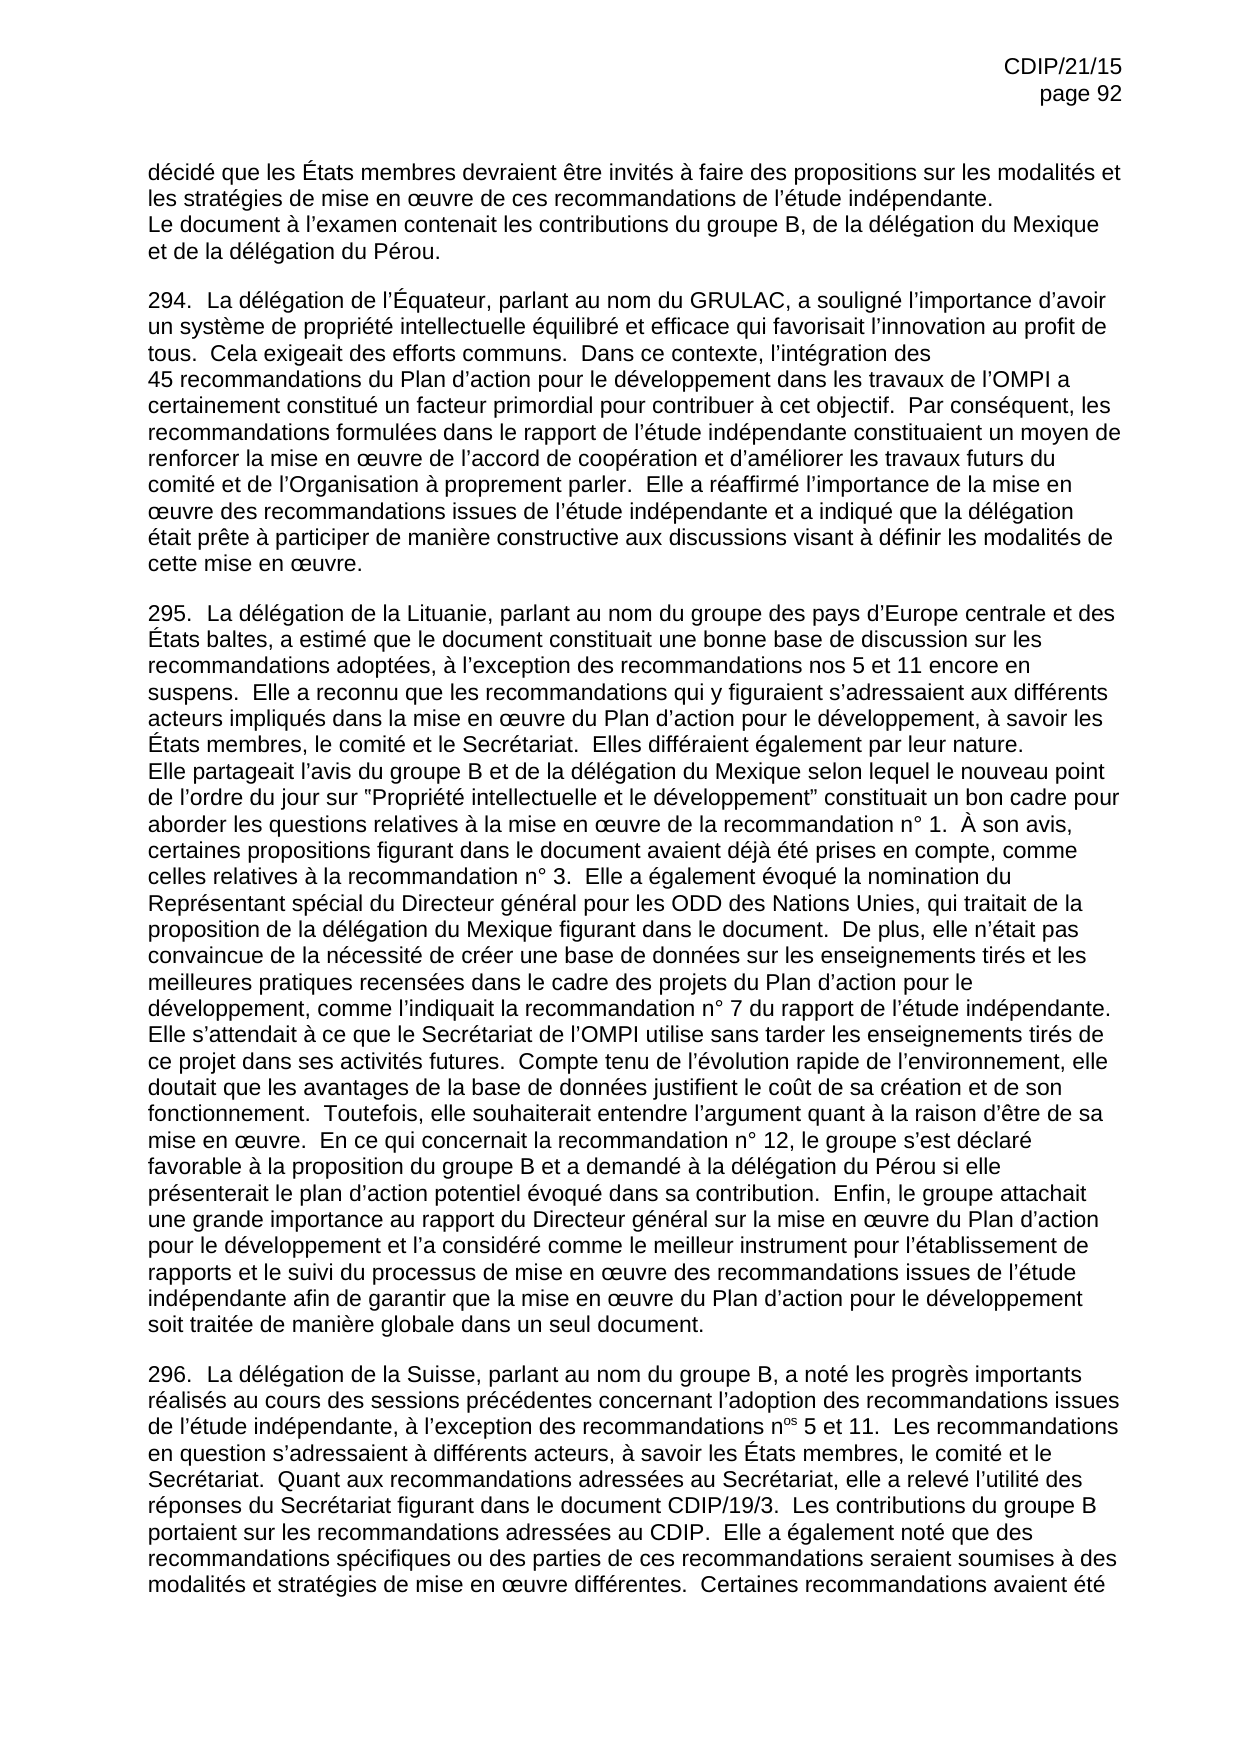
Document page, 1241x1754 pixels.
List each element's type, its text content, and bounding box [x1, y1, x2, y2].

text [148, 1361, 1122, 1598]
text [148, 158, 1122, 264]
text La délégation de la Lituanie, parlant au nom du groupe des pays d’Europe centrale et des États baltes, a estimé que le document constituait une bonne base de discussion sur les recommandations adoptées, à l’exception des recommandations nos 5 et 11 encore en suspens. Elle a reconnu que les recommandations qui y figuraient s’adressaient aux différents acteurs impliqués dans la mise en œuvre du Plan d’action pour le développement, à savoir les États membres, le comité et le Secrétariat. Elles différaient également par leur nature. Elle partageait l’avis du groupe B et de la délégation du Mexique selon lequel le nouveau point de l’ordre du jour sur ‟Propriété intellectuelle et le développement” constituait un bon cadre pour aborder les questions relatives à la mise en œuvre de la recommandation n° 1. À son avis, certaines propositions figurant dans le document avaient déjà été prises en compte, comme celles relatives à la recommandation n° 3. Elle a également évoqué la nomination du Représentant spécial du Directeur général pour les ODD des Nations Unies, qui traitait de la proposition de la délégation du Mexique figurant dans le document. De plus, elle n’était pas convaincue de la nécessité de créer une base de données sur les enseignements tirés et les meilleures pratiques recensées dans le cadre des projets du Plan d’action pour le développement, comme l’indiquait la recommandation n° 7 du rapport de l’étude indépendante. Elle s’attendait à ce que le Secrétariat de l’OMPI utilise sans tarder les enseignements tirés de ce projet dans ses activités futures. Compte tenu de l’évolution rapide de l’environnement, elle doutait que les avantages de la base de données justifient le coût de sa création et de son fonctionnement. Toutefois, elle souhaiterait entendre l’argument quant à la raison d’être de sa mise en œuvre. En ce qui concernait la recommandation n° 12, le groupe s’est déclaré favorable à la proposition du groupe B et a demandé à la délégation du Pérou si elle présenterait le plan d’action potentiel évoqué dans sa contribution. Enfin, le groupe attachait une grande importance au rapport du Directeur général sur la mise en œuvre du Plan d’action pour le développement et l’a considéré comme le meilleur instrument pour l’établissement de rapports et le suivi du processus de mise en œuvre des recommandations issues de l’étude indépendante afin de garantir que la mise en œuvre du Plan d’action pour le développement soit traitée de manière globale dans un seul document. [148, 600, 1122, 1338]
text La délégation de l’Équateur, parlant au nom du GRULAC, a souligné l’importance d’avoir un système de propriété intellectuelle équilibré et efficace qui favorisait l’innovation au profit de tous. Cela exigeait des efforts communs. Dans ce contexte, l’intégration des 45 recommandations du Plan d’action pour le développement dans les travaux de l’OMPI a certainement constitué un facteur primordial pour contribuer à cet objectif. Par conséquent, les recommandations formulées dans le rapport de l’étude indépendante constituaient un moyen de renforcer la mise en œuvre de l’accord de coopération et d’améliorer les travaux futurs du comité et de l’Organisation à proprement parler. Elle a réaffirmé l’importance de la mise en œuvre des recommandations issues de l’étude indépendante et a indiqué que la délégation était prête à participer de manière constructive aux discussions visant à définir les modalités de cette mise en œuvre. [148, 287, 1122, 577]
